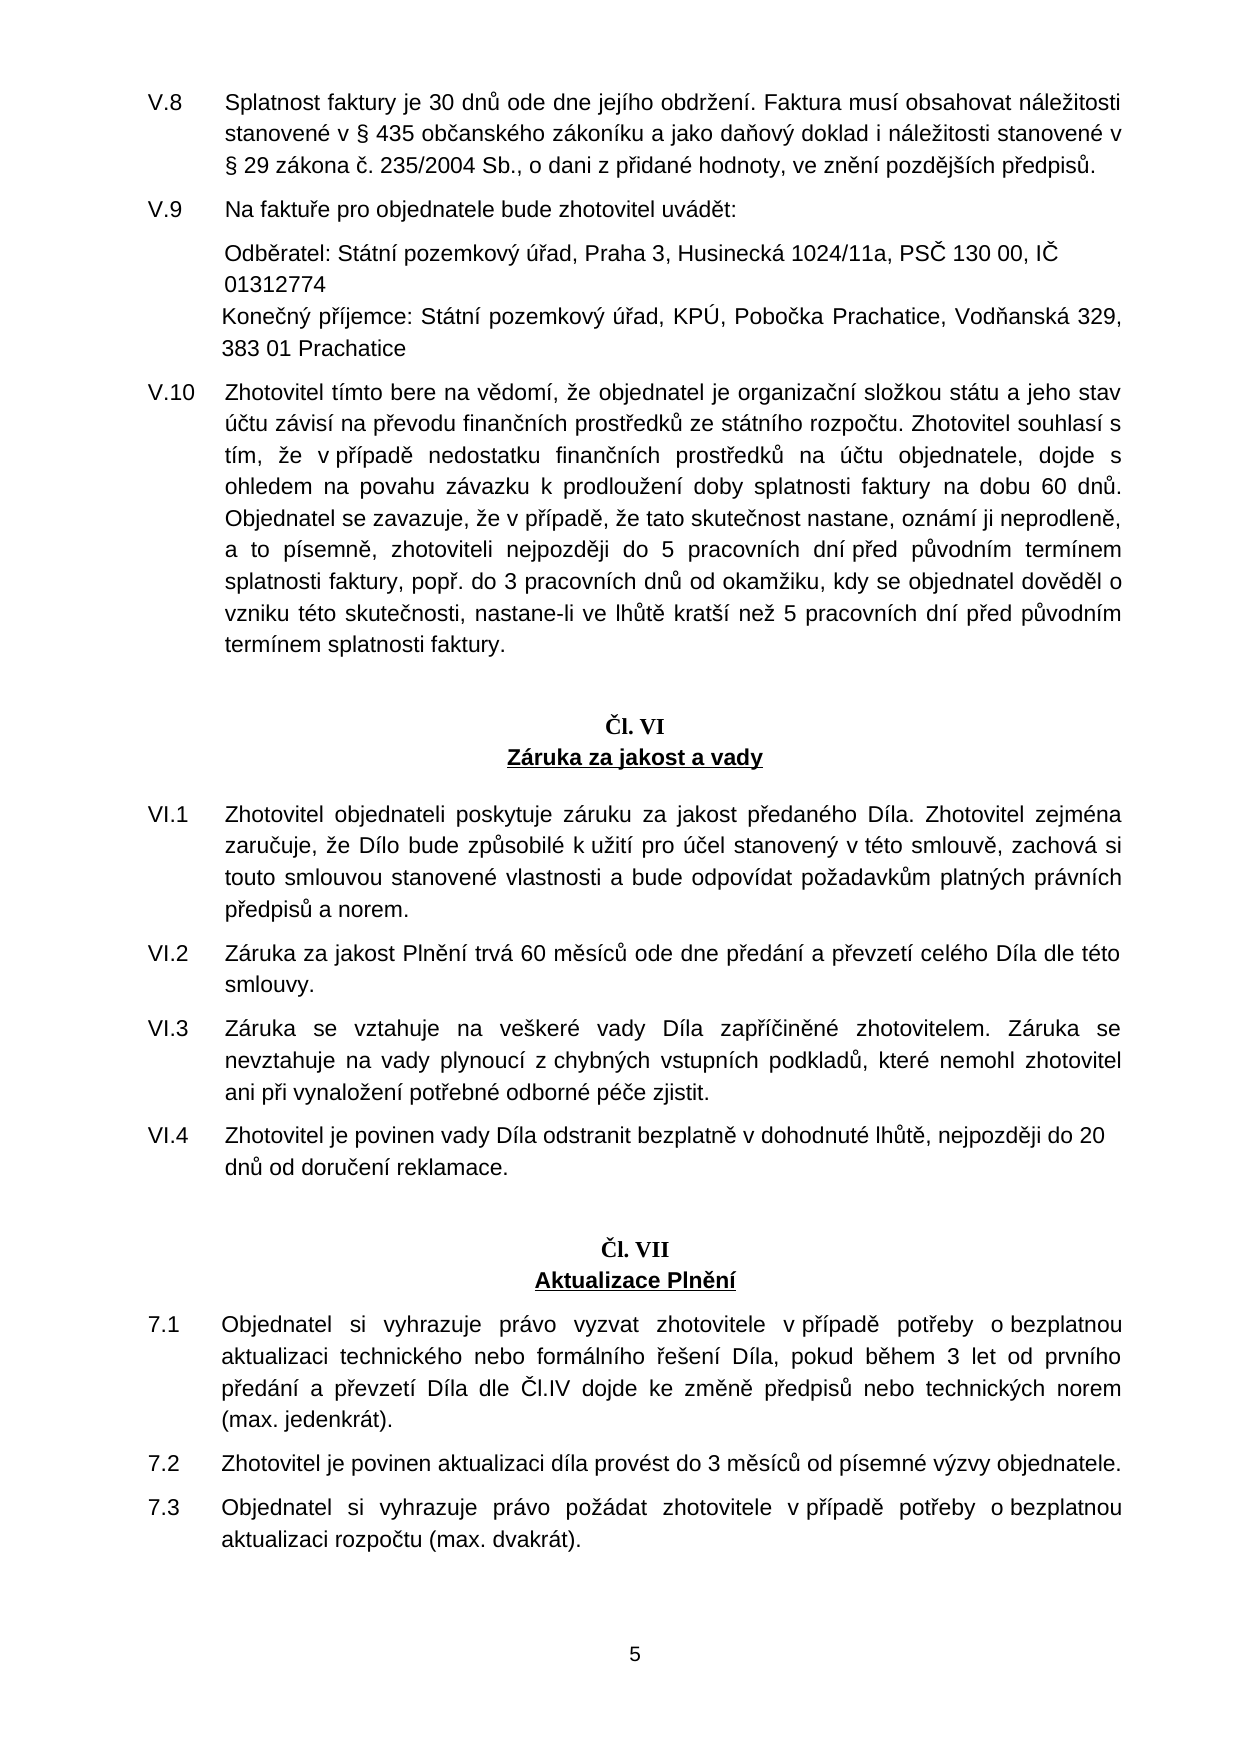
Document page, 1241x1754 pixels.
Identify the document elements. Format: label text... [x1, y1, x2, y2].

list 7.3 Objednatel si vyhrazuje právo požádat zhotovitele v případě potřeby o bezplatnou aktualizaci rozpočtu (max. dvakrát). [148, 1494, 1122, 1552]
list 7.2 Zhotovitel je povinen aktualizaci díla provést do 3 měsíců od písemné výzvy objednatele. [148, 1450, 1122, 1476]
list Odběratel: Státní pozemkový úřad, Praha 3, Husinecká 1024/11a, PSČ 130 00, IČ [148, 240, 1122, 266]
list Zhotovitel tímto bere na vědomí, že objednatel je organizační složkou státu a jeho stav účtu závisí na převodu finančních prostředků ze státního rozpočtu. Zhotovitel souhlasí s tím, že v případě nedostatku finančních prostředků na účtu objednatele, dojde s ohledem na povahu závazku k prodloužení doby splatnosti faktury na dobu 60 dnů. Objednatel se zavazuje, že v případě, že tato skutečnost nastane, oznámí ji neprodleně, a to písemně, zhotoviteli nejpozději do 5 pracovních dní před původním termínem splatnosti faktury, popř. do 3 pracovních dnů od okamžiku, kdy se objednatel dověděl o vzniku této skutečnosti, nastane-li ve lhůtě kratší než 5 pracovních dní před původním termínem splatnosti faktury. [148, 379, 1122, 657]
list 7.1 Objednatel si vyhrazuje právo vyzvat zhotovitele v případě potřeby o bezplatnou aktualizaci technického nebo formálního řešení Díla, pokud během 3 let od prvního předání a převzetí Díla dle Čl.IV dojde ke změně předpisů nebo technických norem (max. jedenkrát). [148, 1311, 1122, 1432]
list Záruka za jakost Plnění trvá 60 měsíců ode dne předání a převzetí celého Díla dle této smlouvy. [148, 940, 1122, 998]
list Na faktuře pro objednatele bude zhotovitel uvádět: [148, 196, 1122, 222]
list Aktualizace Plnění [148, 1267, 1122, 1294]
list Zhotovitel objednateli poskytuje záruku za jakost předaného Díla. Zhotovitel zejména zaručuje, že Dílo bude způsobilé k užití pro účel stanovený v této smlouvě, zachová si touto smlouvou stanovené vlastnosti a bude odpovídat požadavkům platných právních předpisů a norem. [148, 801, 1122, 922]
list Konečný příjemce: Státní pozemkový úřad, KPÚ, Pobočka Prachatice, Vodňanská 329, 383 01 Prachatice [221, 303, 1122, 361]
list Zhotovitel je povinen vady Díla odstranit bezplatně v dohodnuté lhůtě, nejpozději do 20 dnů od doručení reklamace. [148, 1122, 1122, 1180]
list Splatnost faktury je 30 dnů ode dne jejího obdržení. Faktura musí obsahovat náležitosti stanovené v § 435 občanského zákoníku a jako daňový doklad i náležitosti stanovené v § 29 zákona č. 235/2004 Sb., o dani z přidané hodnoty, ve znění pozdějších předpisů. [148, 89, 1122, 178]
list Záruka se vztahuje na veškeré vady Díla zapříčiněné zhotovitelem. Záruka se nevztahuje na vady plynoucí z chybných vstupních podkladů, které nemohl zhotovitel ani při vynaložení potřebné odborné péče zjistit. [148, 1015, 1122, 1105]
list 01312774 [148, 271, 1122, 298]
text Záruka za jakost a vady [148, 713, 1122, 771]
